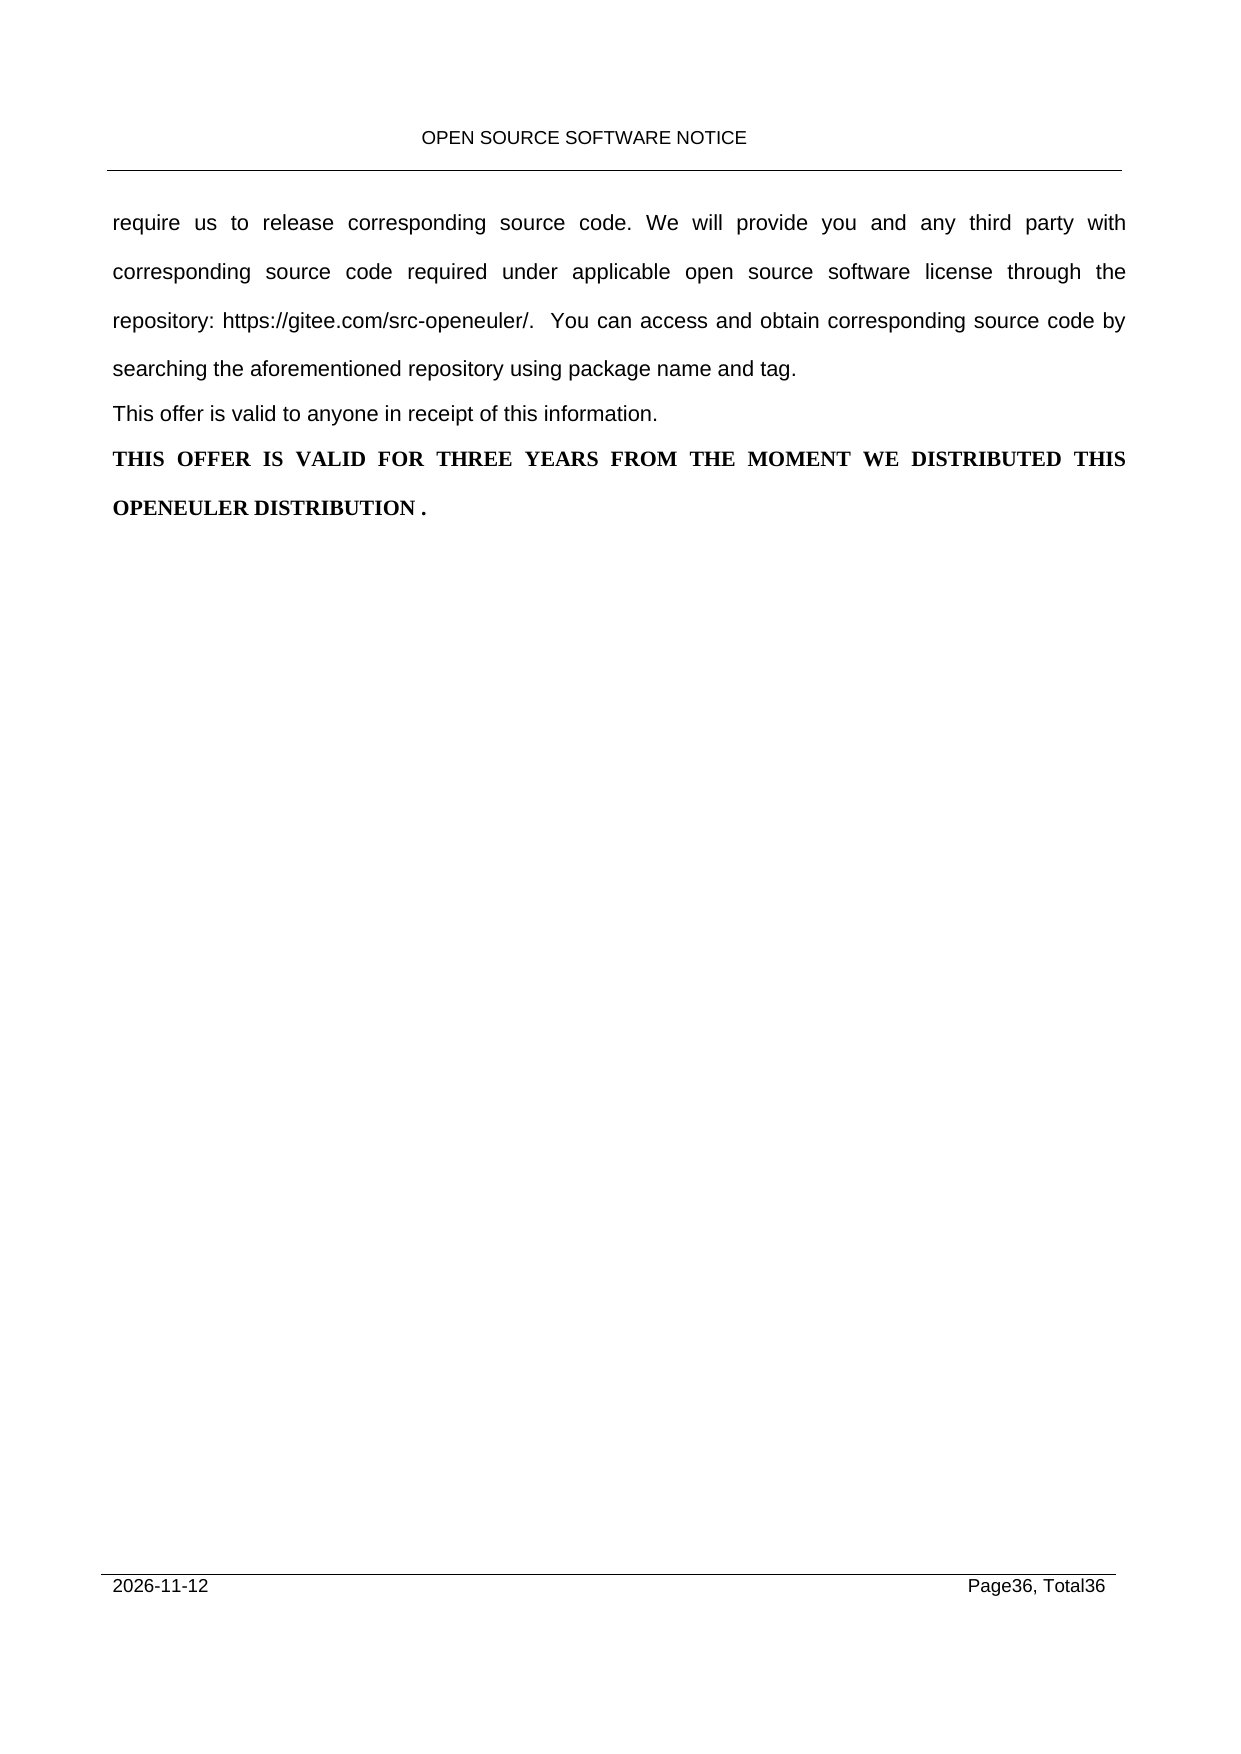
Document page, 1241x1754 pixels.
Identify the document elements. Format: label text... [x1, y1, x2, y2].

text This offer is valid to anyone in receipt of this information. [112, 398, 1128, 430]
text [112, 206, 1128, 385]
text THIS OFFER IS VALID FOR THREE YEARS FROM THE MOMENT WE DISTRIBUTED THIS OPENEULER DISTRIBUTION . [112, 443, 1128, 524]
